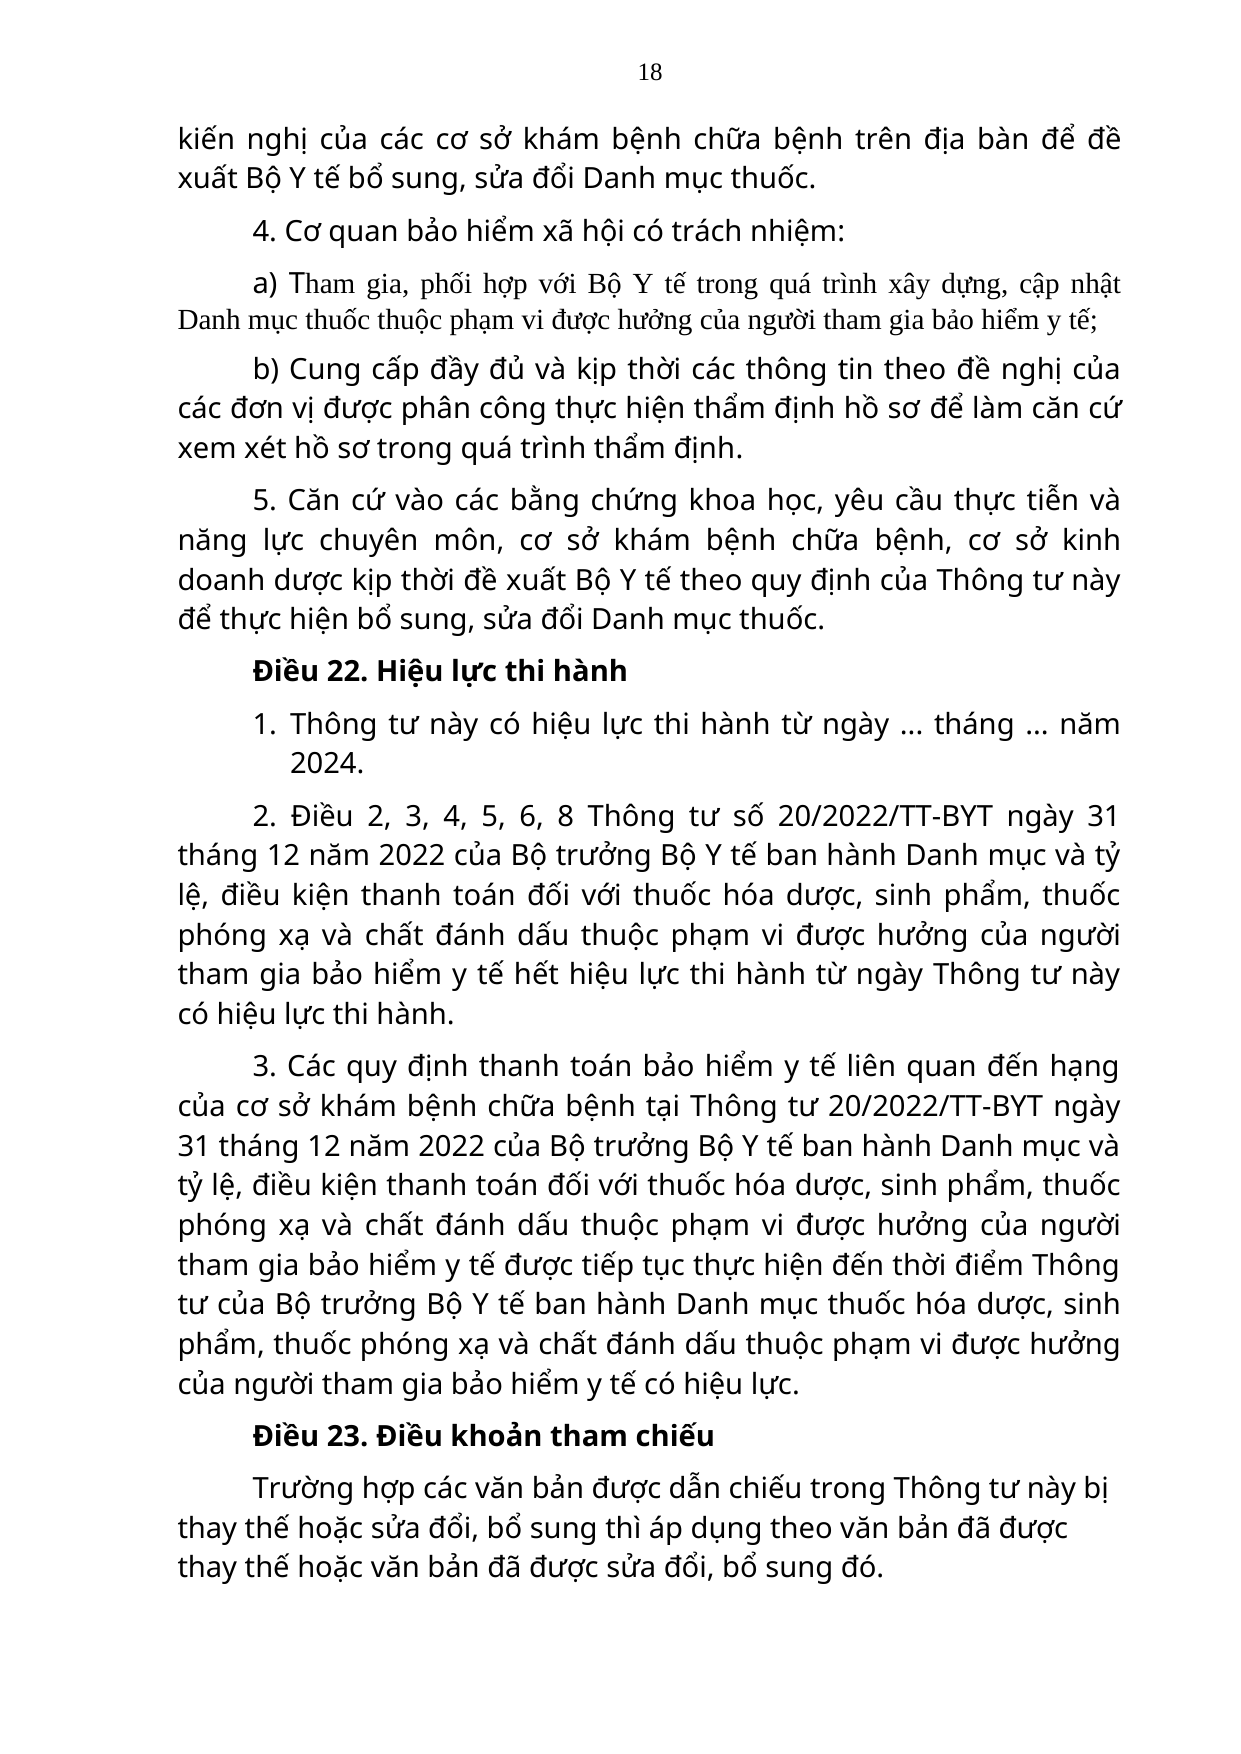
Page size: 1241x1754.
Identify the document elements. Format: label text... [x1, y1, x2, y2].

text 5. Căn cứ vào các bằng chứng khoa học, yêu cầu thực tiễn và năng lực chuyên môn, cơ sở khám bệnh chữa bệnh, cơ sở kinh doanh dược kịp thời đề xuất Bộ Y tế theo quy định của Thông tư này để thực hiện bổ sung, sửa đổi Danh mục thuốc. [177, 479, 1122, 638]
text a) Tham gia, phối hợp với Bộ Y tế trong quá trình xây dựng, cập nhật Danh mục thuốc thuộc phạm vi được hưởng của người tham gia bảo hiểm y tế; [177, 262, 1122, 335]
text 4. Cơ quan bảo hiểm xã hội có trách nhiệm: [177, 210, 1122, 250]
list Điều 23. Điều khoản tham chiếu [252, 1415, 1122, 1455]
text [177, 118, 1122, 197]
text Điều 22. Hiệu lực thi hành [177, 651, 1122, 690]
list Thông tư này có hiệu lực thi hành từ ngày ... tháng ... năm 2024. [252, 703, 1122, 782]
text 3. Các quy định thanh toán bảo hiểm y tế liên quan đến hạng của cơ sở khám bệnh chữa bệnh tại Thông tư 20/2022/TT-BYT ngày 31 tháng 12 năm 2022 của Bộ trưởng Bộ Y tế ban hành Danh mục và tỷ lệ, điều kiện thanh toán đối với thuốc hóa dược, sinh phẩm, thuốc phóng xạ và chất đánh dấu thuộc phạm vi được hưởng của người tham gia bảo hiểm y tế được tiếp tục thực hiện đến thời điểm Thông tư của Bộ trưởng Bộ Y tế ban hành Danh mục thuốc hóa dược, sinh phẩm, thuốc phóng xạ và chất đánh dấu thuộc phạm vi được hưởng của người tham gia bảo hiểm y tế có hiệu lực. [177, 1045, 1122, 1403]
text 2. Điều 2, 3, 4, 5, 6, 8 Thông tư số 20/2022/TT-BYT ngày 31 tháng 12 năm 2022 của Bộ trưởng Bộ Y tế ban hành Danh mục và tỷ lệ, điều kiện thanh toán đối với thuốc hóa dược, sinh phẩm, thuốc phóng xạ và chất đánh dấu thuộc phạm vi được hưởng của người tham gia bảo hiểm y tế hết hiệu lực thi hành từ ngày Thông tư này có hiệu lực thi hành. [177, 795, 1122, 1033]
text Trường hợp các văn bản được dẫn chiếu trong Thông tư này bị thay thế hoặc sửa đổi, bổ sung thì áp dụng theo văn bản đã được thay thế hoặc văn bản đã được sửa đổi, bổ sung đó. [177, 1467, 1122, 1586]
text b) Cung cấp đầy đủ và kịp thời các thông tin theo đề nghị của các đơn vị được phân công thực hiện thẩm định hồ sơ để làm căn cứ xem xét hồ sơ trong quá trình thẩm định. [177, 348, 1122, 467]
